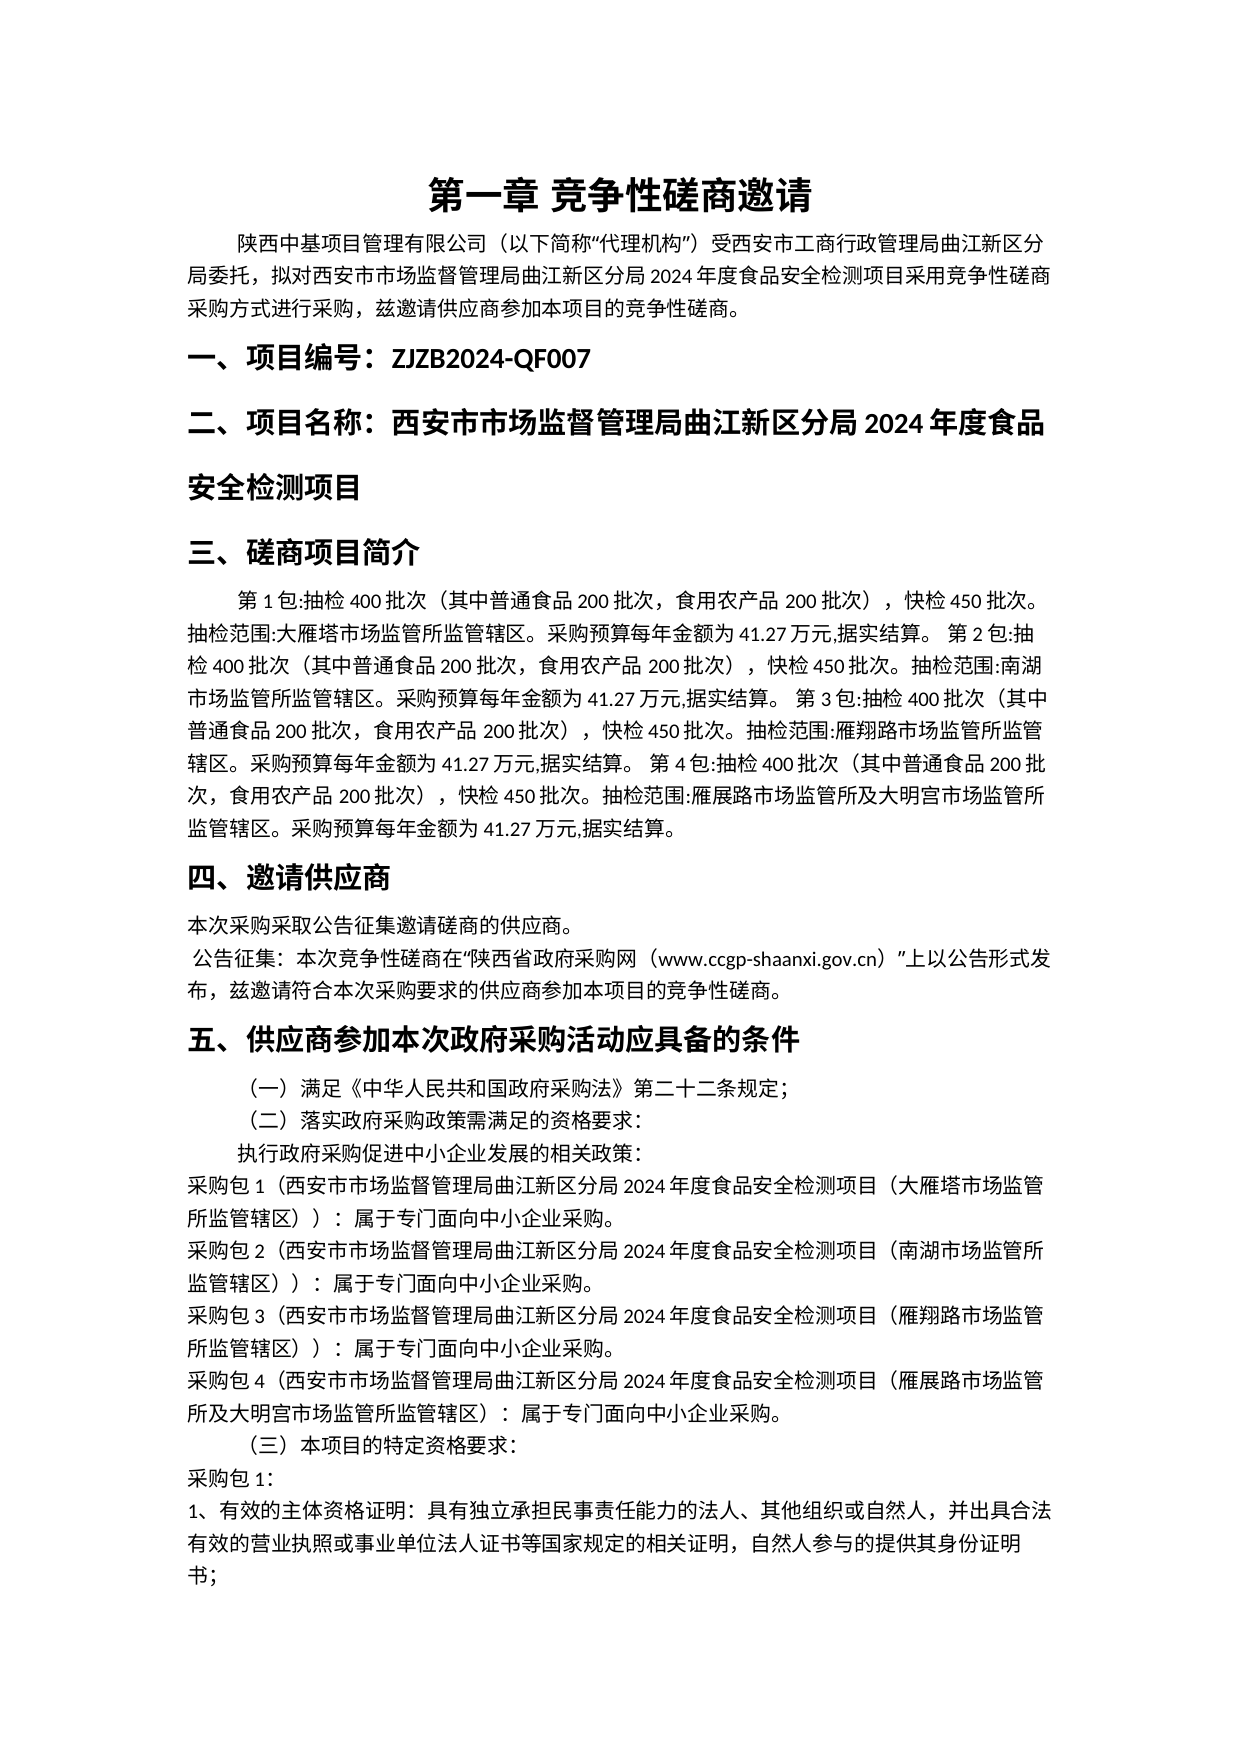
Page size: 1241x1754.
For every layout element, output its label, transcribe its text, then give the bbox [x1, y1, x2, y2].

text 采购包3（西安市市场监督管理局曲江新区分局2024年度食品安全检测项目（雁翔路市场监管所监管辖区））：属于专门面向中小企业采购。 [187, 1299, 1053, 1364]
text 采购包1： [187, 1462, 1053, 1494]
text 第1包:抽检400批次（其中普通食品200批次，食用农产品 200批次），快检450批次。抽检范围:大雁塔市场监管所监管辖区。采购预算每年金额为41.27万元,据实结算。 第2包:抽检400批次（其中普通食品200批次，食用农产品 200批次），快检450批次。抽检范围:南湖市场监管所监管辖区。采购预算每年金额为41.27万元,据实结算。 第3包:抽检400批次（其中普通食品200批次，食用农产品 200批次），快检450批次。抽检范围:雁翔路市场监管所监管辖区。采购预算每年金额为41.27万元,据实结算。 第4包:抽检400批次（其中普通食品200批次，食用农产品 200批次），快检450批次。抽检范围:雁展路市场监管所及大明宫市场监管所监管辖区。采购预算每年金额为41.27万元,据实结算。 [187, 584, 1053, 844]
text 1、有效的主体资格证明：具有独立承担民事责任能力的法人、其他组织或自然人，并出具合法有效的营业执照或事业单位法人证书等国家规定的相关证明，自然人参与的提供其身份证明书； [187, 1494, 1053, 1592]
text 一、项目编号：ZJZB2024-QF007 [187, 324, 1053, 389]
text 二、项目名称：西安市市场监督管理局曲江新区分局2024年度食品安全检测项目 [187, 389, 1053, 519]
text （二）落实政府采购政策需满足的资格要求： [187, 1104, 1053, 1137]
text 执行政府采购促进中小企业发展的相关政策： [187, 1137, 1053, 1169]
text 五、供应商参加本次政府采购活动应具备的条件 [187, 1007, 1053, 1072]
text 采购包1（西安市市场监督管理局曲江新区分局2024年度食品安全检测项目（大雁塔市场监管所监管辖区））：属于专门面向中小企业采购。 [187, 1169, 1053, 1234]
text 采购包4（西安市市场监督管理局曲江新区分局2024年度食品安全检测项目（雁展路市场监管所及大明宫市场监管所监管辖区）：属于专门面向中小企业采购。 [187, 1364, 1053, 1429]
text 第一章 竞争性磋商邀请 [187, 162, 1053, 227]
text 本次采购采取公告征集邀请磋商的供应商。 [187, 909, 1053, 942]
text 采购包2（西安市市场监督管理局曲江新区分局2024年度食品安全检测项目（南湖市场监管所监管辖区））：属于专门面向中小企业采购。 [187, 1234, 1053, 1299]
text （三）本项目的特定资格要求： [187, 1429, 1053, 1462]
text 三、磋商项目简介 [187, 519, 1053, 584]
text 陕西中基项目管理有限公司（以下简称“代理机构”）受西安市工商行政管理局曲江新区分局委托，拟对西安市市场监督管理局曲江新区分局2024年度食品安全检测项目采用竞争性磋商采购方式进行采购，兹邀请供应商参加本项目的竞争性磋商。 [187, 227, 1053, 324]
text （一）满足《中华人民共和国政府采购法》第二十二条规定； [187, 1072, 1053, 1104]
text 公告征集：本次竞争性磋商在“陕西省政府采购网（www.ccgp-shaanxi.gov.cn）”上以公告形式发布，兹邀请符合本次采购要求的供应商参加本项目的竞争性磋商。 [187, 942, 1053, 1007]
text 四、邀请供应商 [187, 844, 1053, 909]
